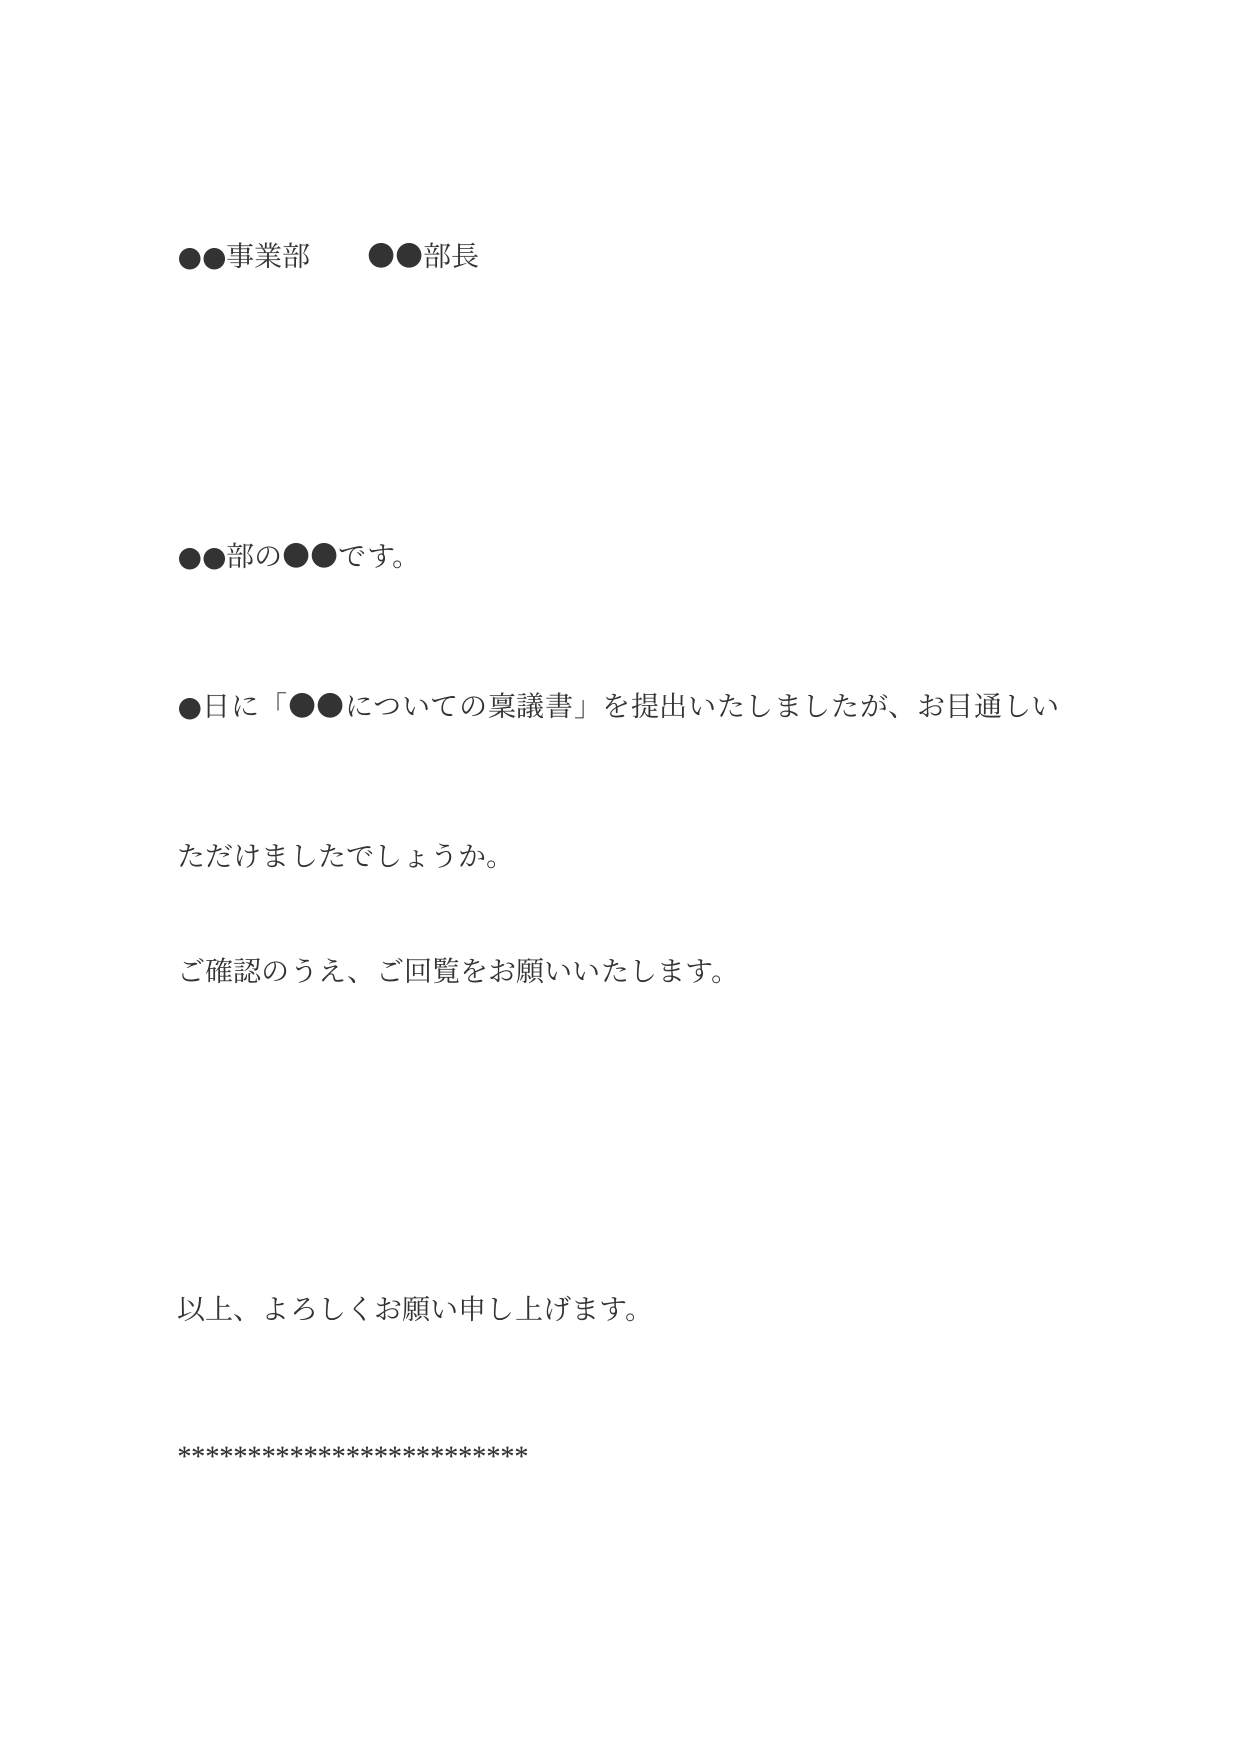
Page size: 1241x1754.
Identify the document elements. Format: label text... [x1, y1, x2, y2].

text ●●事業部 ●●部長 ●●部の●●です。 ●日に「●●についての稟議書」を提出いたしましたが、お目通しいただけましたでしょうか。 [177, 217, 1063, 686]
text ご確認のうえ、ご回覧をお願いいたします。 [177, 932, 1063, 1082]
text ●●事業部 ●●部長 ●●部の●●です。 ●日に「●●についての稟議書」を提出いたしましたが、お目通しいただけましたでしょうか。 [177, 724, 1063, 892]
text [177, 1120, 1063, 1495]
